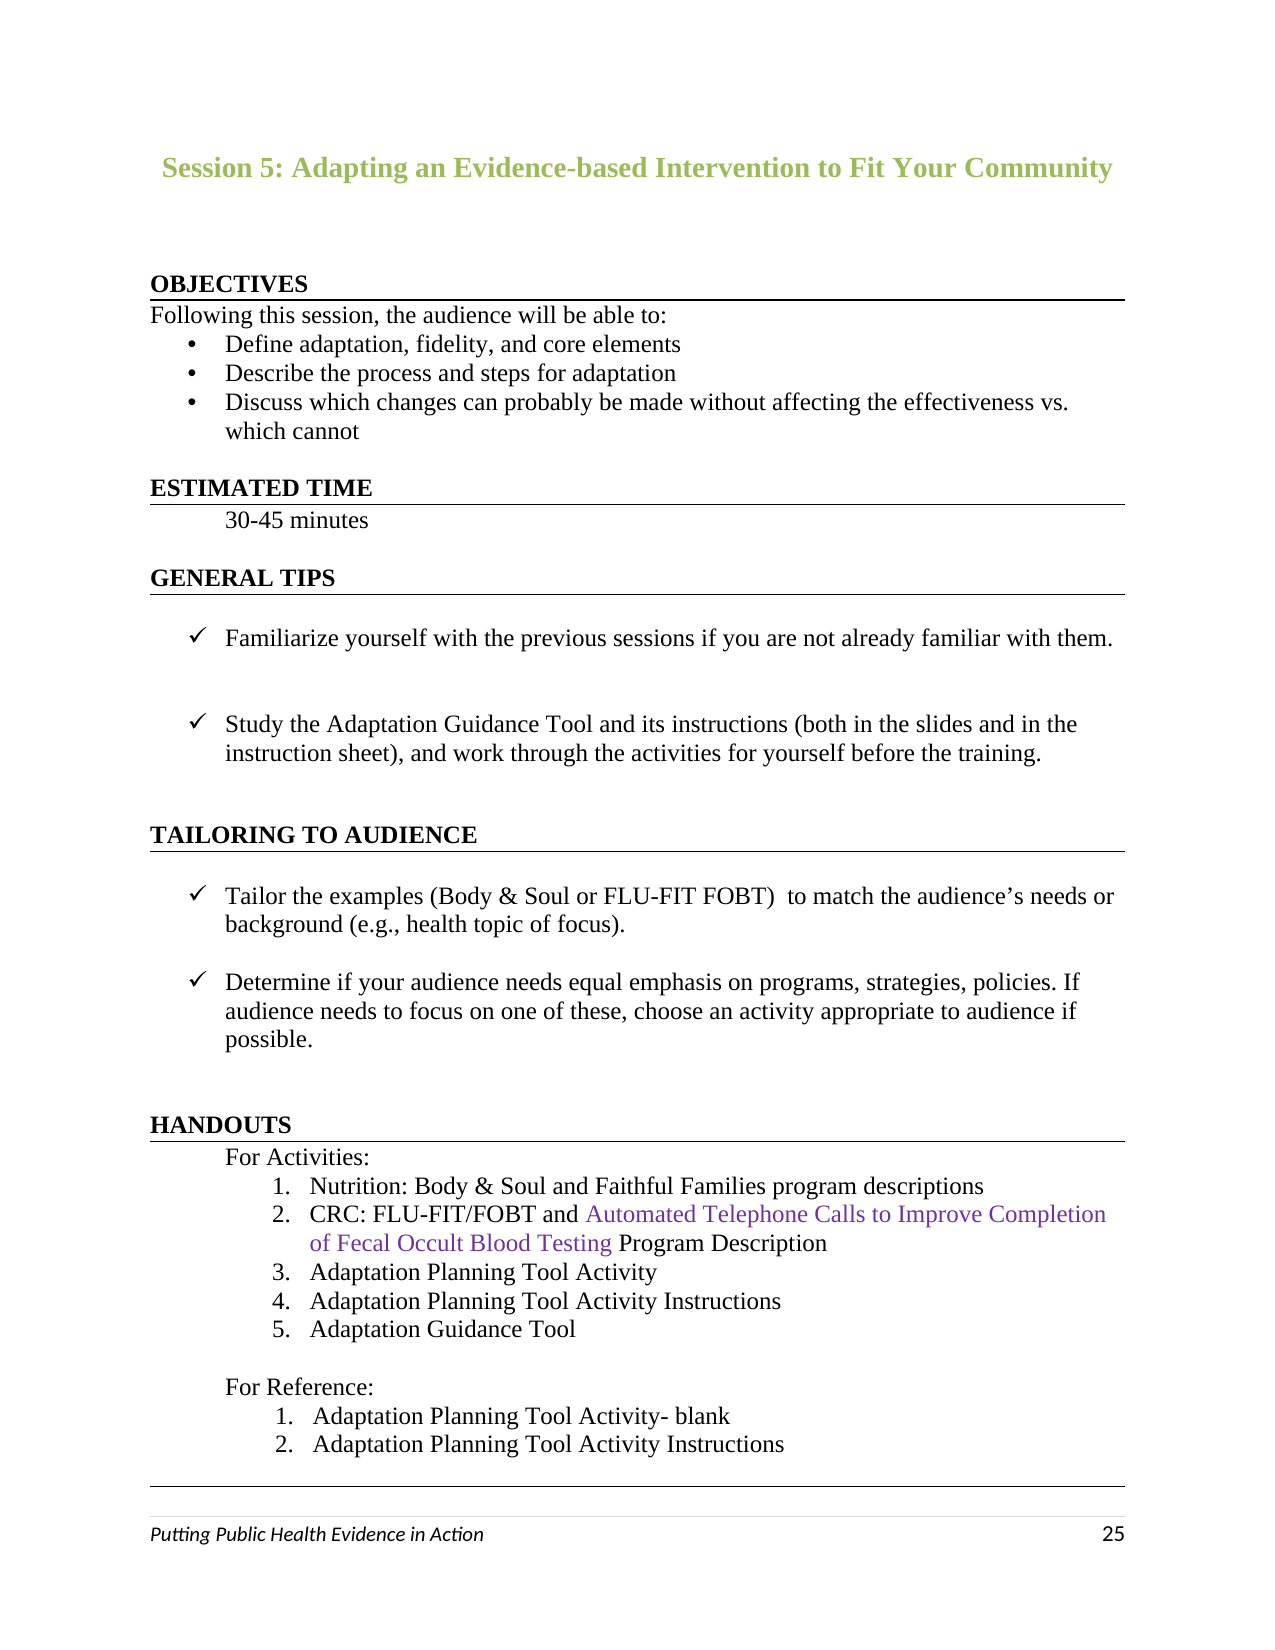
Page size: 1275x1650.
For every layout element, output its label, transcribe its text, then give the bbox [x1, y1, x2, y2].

list Tailor the examples (Body & Soul or FLU-FIT FOBT) to match the audience’s needs or background (e.g., health topic of focus). [187, 881, 1125, 938]
text Following this session, the audience will be able to: [150, 301, 1125, 329]
list Adaptation Planning Tool Activity Instructions [275, 1429, 1125, 1458]
text HANDOUTS [150, 1110, 1125, 1141]
list Adaptation Planning Tool Activity Instructions [272, 1286, 1125, 1314]
text GENERAL TIPS [150, 563, 1125, 594]
list Familiarize yourself with the previous sessions if you are not already familiar with them. [187, 623, 1125, 651]
text Session 5: Adapting an Evidence-based Intervention to Fit Your Community [150, 150, 1125, 183]
text For Reference: [150, 1372, 1125, 1401]
list CRC: FLU-FIT/FOBT and Automated Telephone Calls to Improve Completion of Fecal Occult Blood Testing Program Description [272, 1199, 1125, 1257]
list Nutrition: Body & Soul and Faithful Families program descriptions [272, 1171, 1125, 1199]
list Determine if your audience needs equal emphasis on programs, strategies, policies. If audience needs to focus on one of these, choose an activity appropriate to audience if possible. [187, 967, 1125, 1081]
text ESTIMATED TIME [150, 473, 1125, 504]
list Define adaptation, fidelity, and core elements [187, 329, 1125, 358]
text For Activities: [150, 1142, 1125, 1171]
list Adaptation Guidance Tool [272, 1314, 1125, 1343]
text OBJECTIVES [150, 269, 1125, 299]
text TAILORING TO AUDIENCE [150, 820, 1125, 851]
list Adaptation Planning Tool Activity- blank [275, 1401, 1125, 1429]
list Study the Adaptation Guidance Tool and its instructions (both in the slides and in the instruction sheet), and work through the activities for yourself before the training. [187, 709, 1125, 766]
text 30-45 minutes [150, 505, 1125, 534]
list Describe the process and steps for adaptation [187, 358, 1125, 387]
list Adaptation Planning Tool Activity [272, 1257, 1125, 1286]
list Discuss which changes can probably be made without affecting the effectiveness vs. which cannot [187, 387, 1125, 445]
